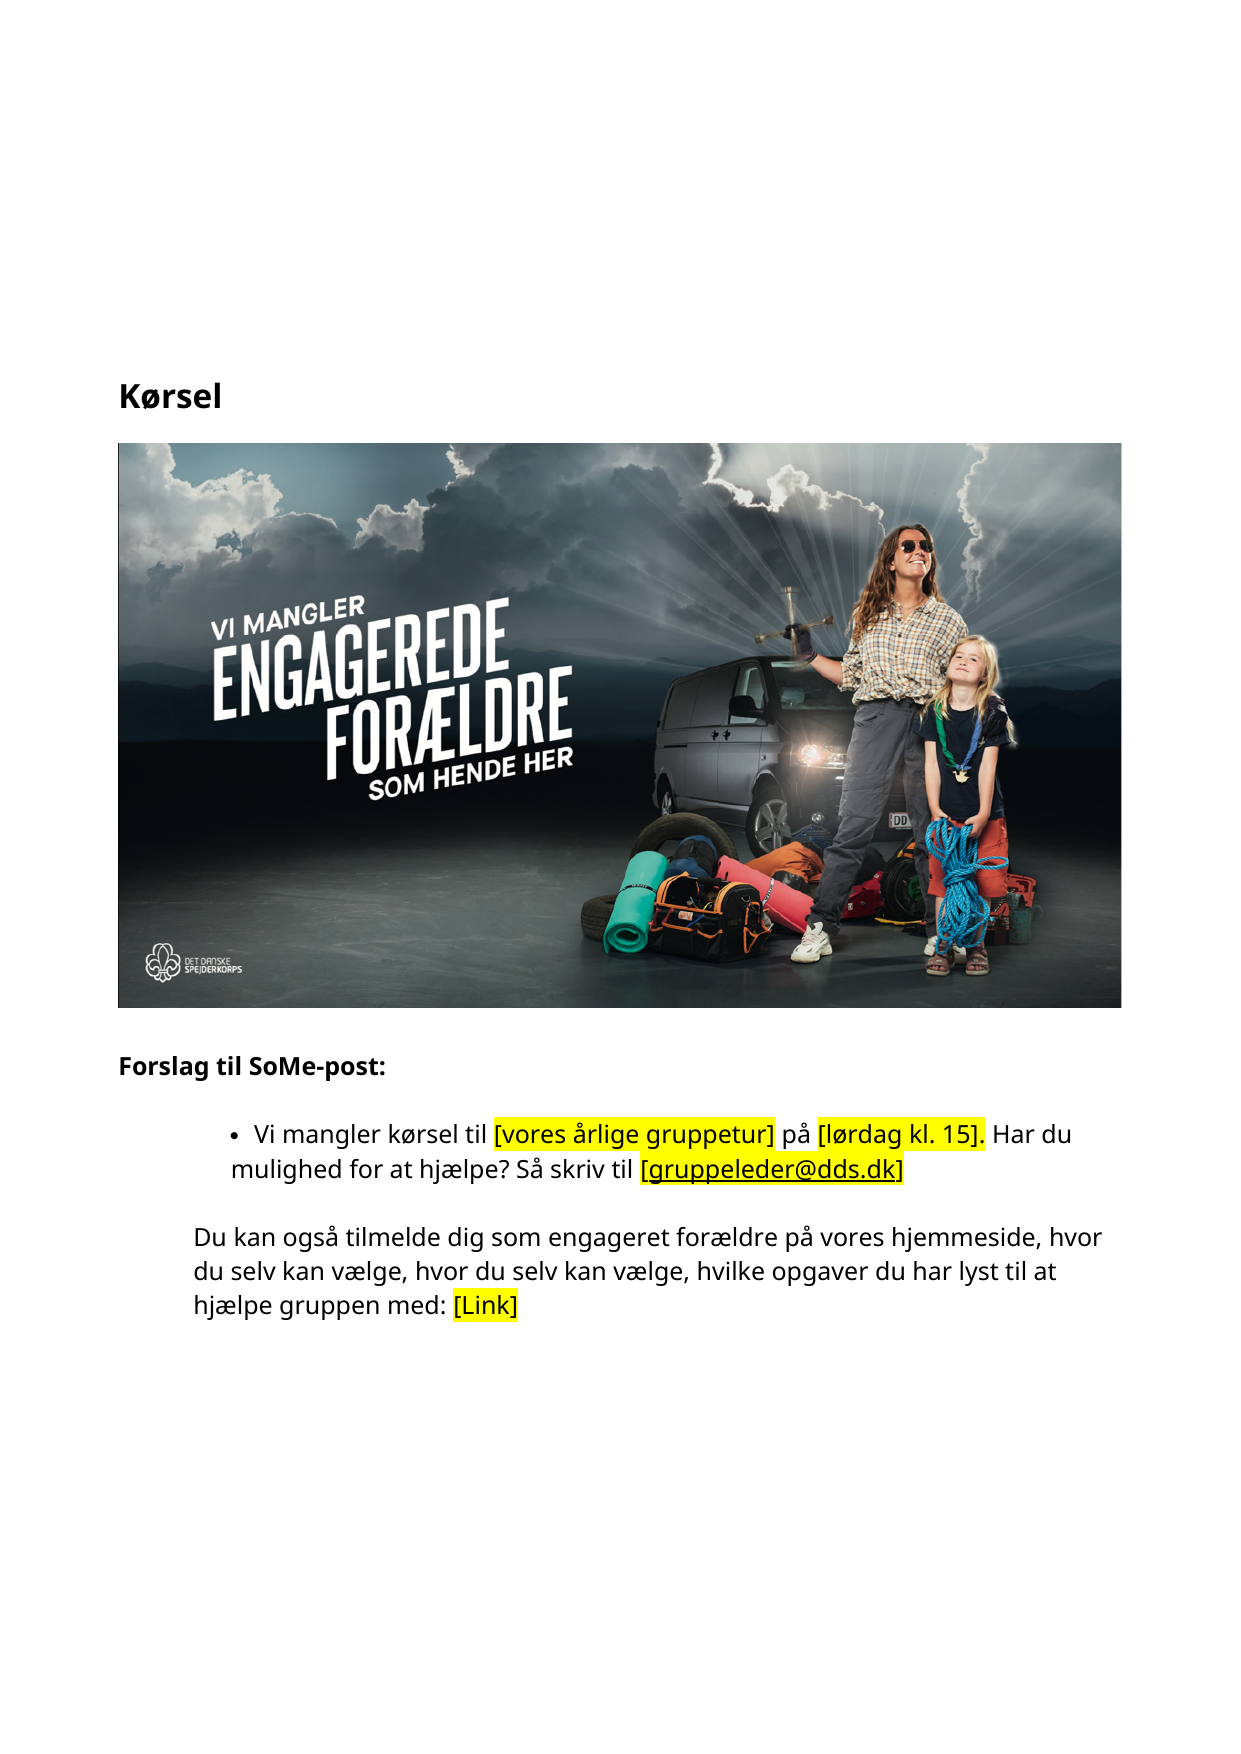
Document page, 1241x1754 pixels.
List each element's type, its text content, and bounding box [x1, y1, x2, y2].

text Kørsel [118, 373, 1122, 418]
text Forslag til SoMe-post: [118, 1049, 1122, 1083]
text Du kan også tilmelde dig som engageret forældre på vores hjemmeside, hvor du selv kan vælge, hvor du selv kan vælge, hvilke opgaver du har lyst til at hjælpe gruppen med: [Link] [193, 1219, 1122, 1322]
picture [118, 443, 1122, 1008]
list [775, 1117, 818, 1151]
list Vi mangler kørsel til [vores årlige gruppetur] på [lørdag kl. 15]. Har du mulighed for at hjælpe? Så skriv til [gruppeleder@dds.dk] [231, 1117, 640, 1185]
list Vi mangler kørsel til [vores årlige gruppetur] på [lørdag kl. 15]. Har du mulighed for at hjælpe? Så skriv til [gruppeleder@dds.dk] [904, 1117, 1122, 1185]
